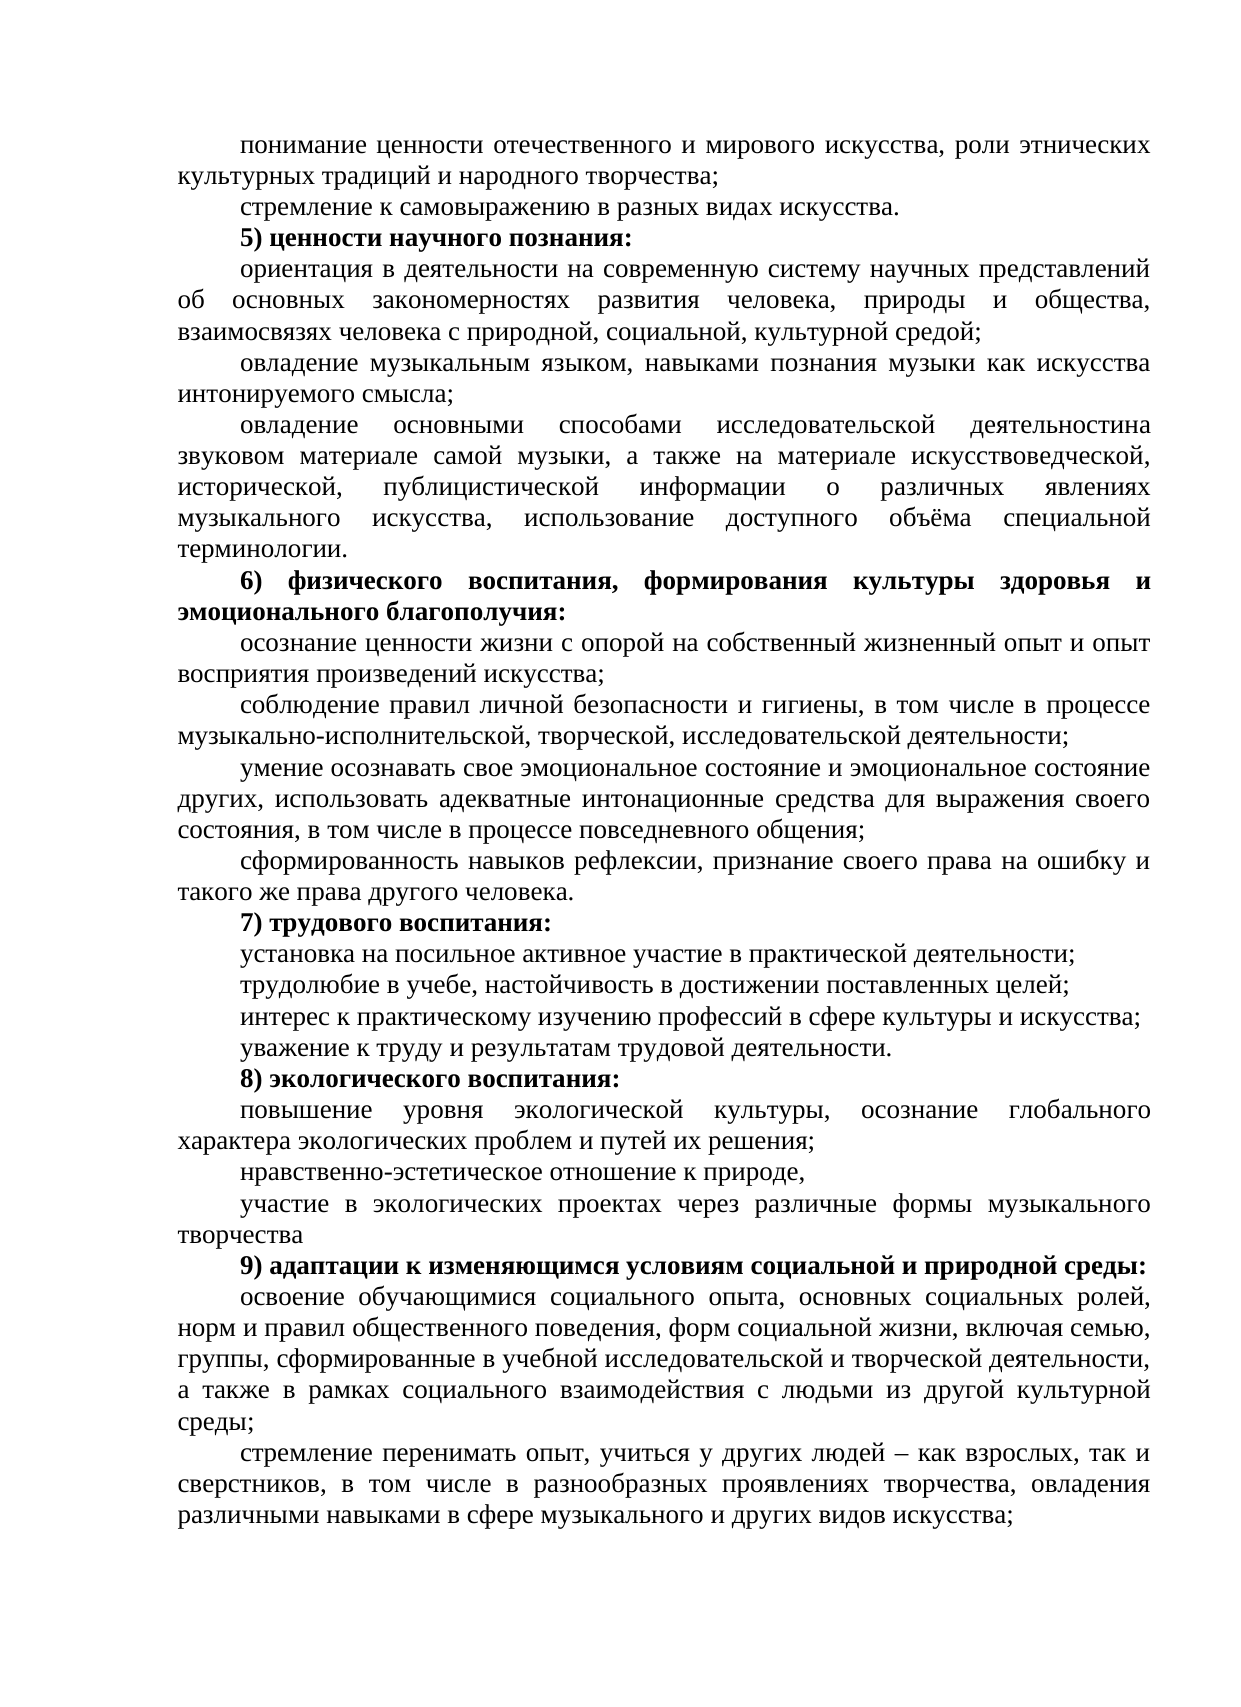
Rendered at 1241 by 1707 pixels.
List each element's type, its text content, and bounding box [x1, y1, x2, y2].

text уважение к труду и результатам трудовой деятельности. [177, 1031, 1152, 1062]
text ориентация в деятельности на современную систему научных представлений об основных закономерностях развития человека, природы и общества, взаимосвязях человека с природной, социальной, культурной средой; [177, 252, 1152, 346]
text 5) ценности научного познания: [177, 221, 1152, 252]
text 6) физического воспитания, формирования культуры здоровья и эмоционального благополучия: [177, 564, 1152, 626]
text 7) трудового воспитания: [177, 906, 1152, 937]
text интерес к практическому изучению профессий в сфере культуры и искусства; [177, 1000, 1152, 1031]
text повышение уровня экологической культуры, осознание глобального характера экологических проблем и путей их решения; [177, 1093, 1152, 1156]
text овладение музыкальным языком, навыками познания музыки как искусства интонируемого смысла; [177, 346, 1152, 408]
text 9) адаптации к изменяющимся условиям социальной и природной среды: [177, 1249, 1152, 1280]
text соблюдение правил личной безопасности и гигиены, в том числе в процессе музыкально-исполнительской, творческой, исследовательской деятельности; [177, 688, 1152, 751]
text стремление к самовыражению в разных видах искусства. [177, 190, 1152, 221]
text участие в экологических проектах через различные формы музыкального творчества [177, 1187, 1152, 1249]
text осознание ценности жизни с опорой на собственный жизненный опыт и опыт восприятия произведений искусства; [177, 626, 1152, 688]
text умение осознавать свое эмоциональное состояние и эмоциональное состояние других, использовать адекватные интонационные средства для выражения своего состояния, в том числе в процессе повседневного общения; [177, 751, 1152, 844]
text стремление перенимать опыт, учиться у других людей – как взрослых, так и сверстников, в том числе в разнообразных проявлениях творчества, овладения различными навыками в сфере музыкального и других видов искусства; [177, 1436, 1152, 1529]
text установка на посильное активное участие в практической деятельности; [177, 937, 1152, 969]
text сформированность навыков рефлексии, признание своего права на ошибку и такого же права другого человека. [177, 844, 1152, 906]
text 8) экологического воспитания: [177, 1062, 1152, 1093]
text нравственно-эстетическое отношение к природе, [177, 1156, 1152, 1187]
text трудолюбие в учебе, настойчивость в достижении поставленных целей; [177, 969, 1152, 1000]
text овладение основными способами исследовательской деятельностина звуковом материале самой музыки, а также на материале искусствоведческой, исторической, публицистической информации о различных явлениях музыкального искусства, использование доступного объёма специальной терминологии. [177, 408, 1152, 564]
text освоение обучающимися социального опыта, основных социальных ролей, норм и правил общественного поведения, форм социальной жизни, включая семью, группы, сформированные в учебной исследовательской и творческой деятельности, а также в рамках социального взаимодействия с людьми из другой культурной среды; [177, 1280, 1152, 1436]
text понимание ценности отечественного и мирового искусства, роли этнических культурных традиций и народного творчества; [177, 128, 1152, 190]
